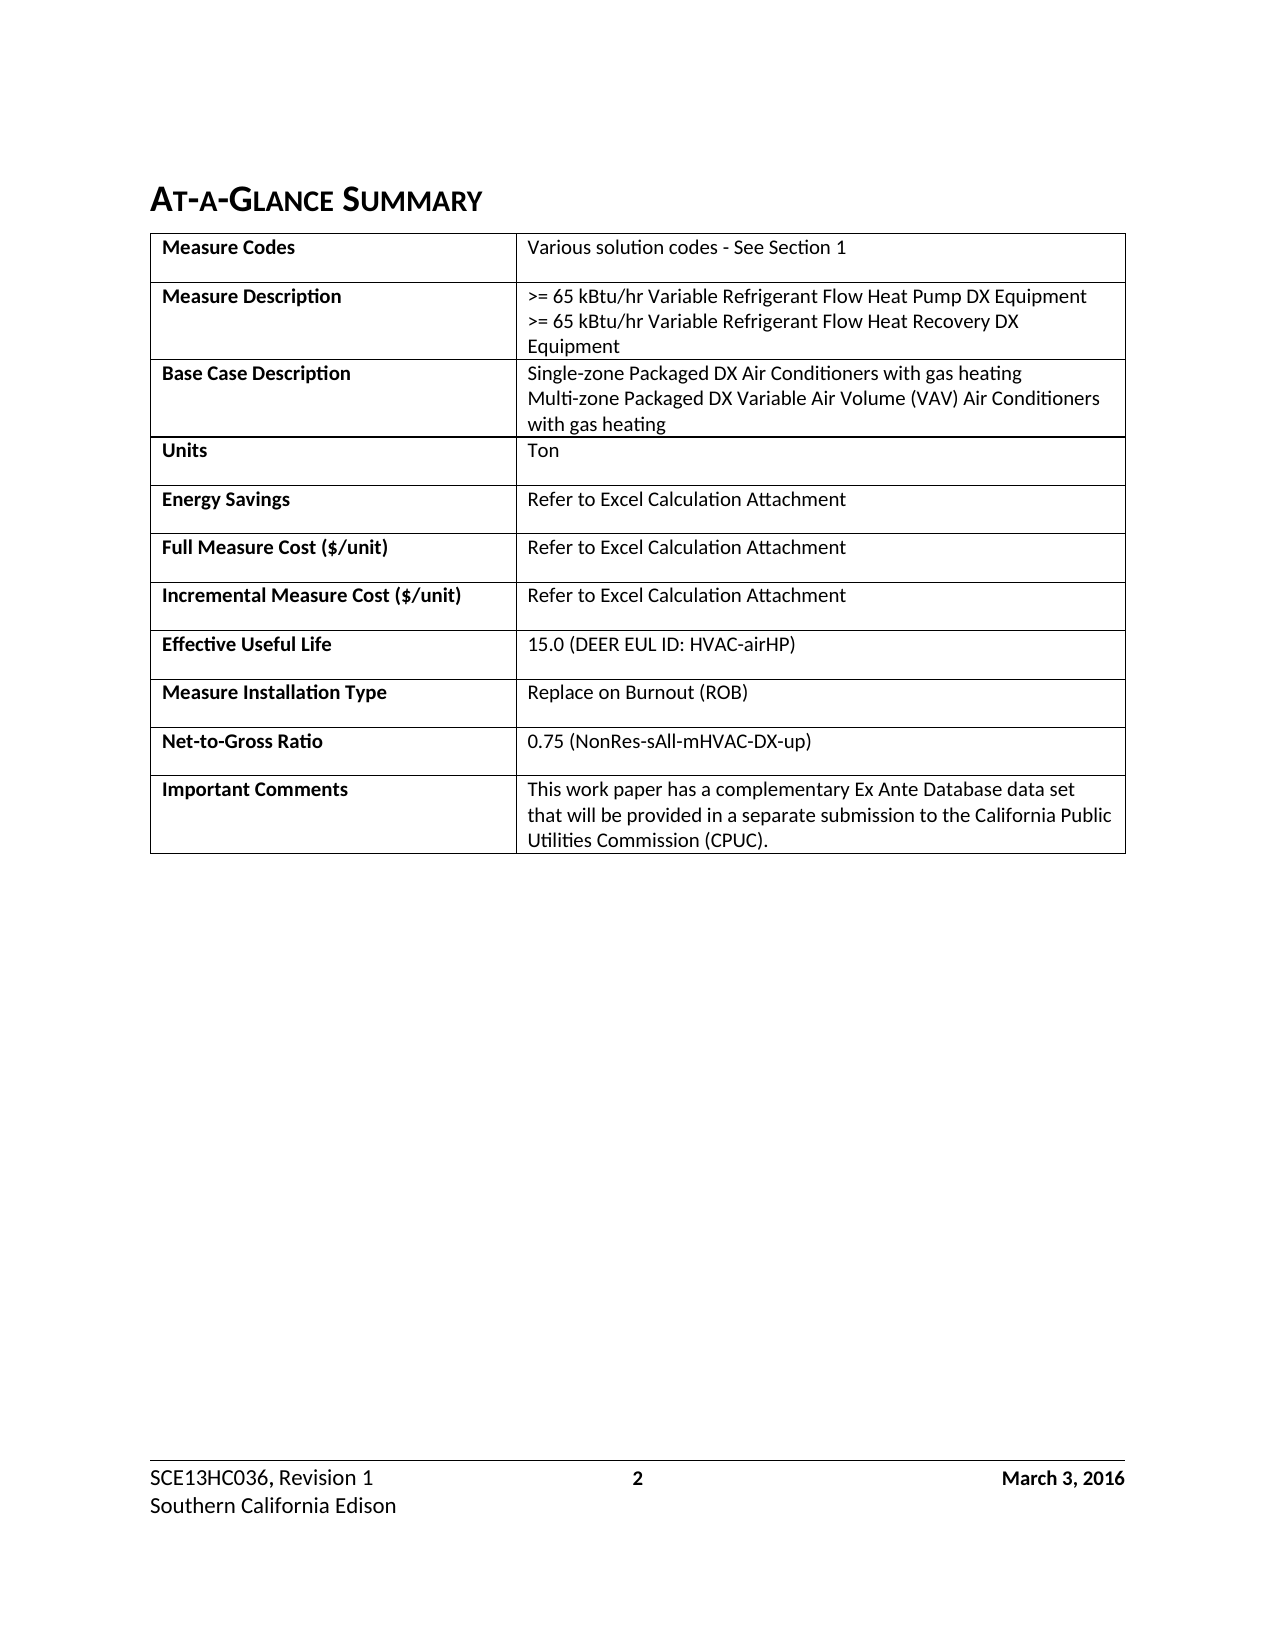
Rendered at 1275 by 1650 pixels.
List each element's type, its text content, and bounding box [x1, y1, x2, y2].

table_cell Base Case Description [151, 360, 516, 436]
table_cell Measure Installation Type [151, 680, 516, 727]
table_cell This work paper has a complementary Ex Ante Database data set that will be provided in a separate submission to the California Public Utilities Commission (CPUC). [517, 776, 1125, 853]
table_cell 15.0 (DEER EUL ID: HVAC-airHP) [517, 631, 1125, 678]
subtitle At-a-Glance Summary [150, 175, 1125, 221]
table_cell Refer to Excel Calculation Attachment [517, 583, 1125, 630]
table_cell Units [151, 438, 516, 485]
table_cell Ton [517, 438, 1125, 485]
table_cell Single-zone Packaged DX Air Conditioners with gas heating Multi-zone Packaged DX Variable Air Volume (VAV) Air Conditioners with gas heating [517, 360, 1125, 436]
table_cell Effective Useful Life [151, 631, 516, 678]
table_header Measure Codes [151, 234, 516, 282]
table_cell Refer to Excel Calculation Attachment [517, 534, 1125, 582]
table_cell Measure Description [151, 283, 516, 359]
table_cell Full Measure Cost ($/unit) [151, 534, 516, 582]
table_cell 0.75 (NonRes-sAll-mHVAC-DX-up) [517, 728, 1125, 775]
table_cell Energy Savings [151, 486, 516, 533]
table_cell Important Comments [151, 776, 516, 853]
table_cell Incremental Measure Cost ($/unit) [151, 583, 516, 630]
table_header Various solution codes - See Section 1 [517, 234, 1125, 282]
table_cell Refer to Excel Calculation Attachment [517, 486, 1125, 533]
table_cell >= 65 kBtu/hr Variable Refrigerant Flow Heat Pump DX Equipment >= 65 kBtu/hr Variable Refrigerant Flow Heat Recovery DX Equipment [517, 283, 1125, 359]
table_cell Replace on Burnout (ROB) [517, 680, 1125, 727]
table_cell Net-to-Gross Ratio [151, 728, 516, 775]
